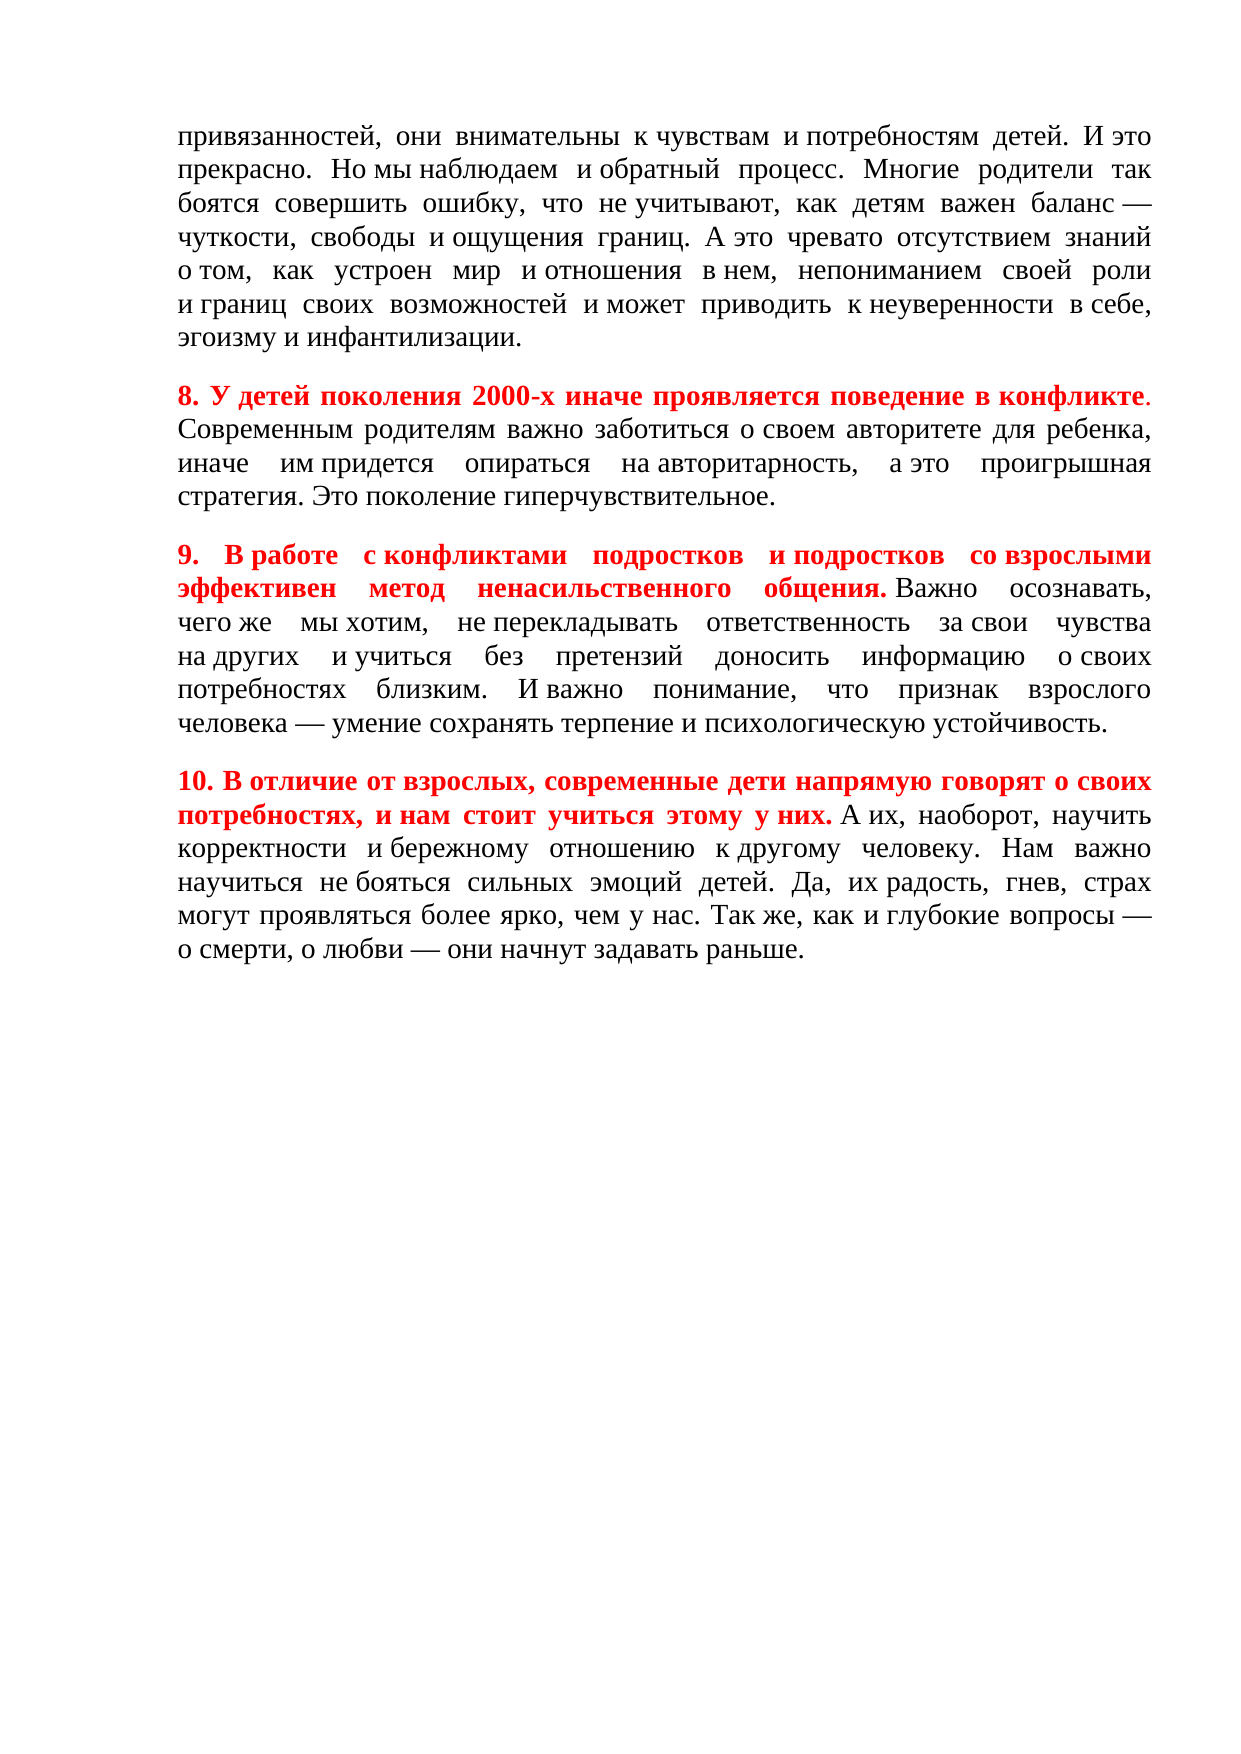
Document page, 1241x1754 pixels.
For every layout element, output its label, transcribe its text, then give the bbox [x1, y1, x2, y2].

text 10. В отличие от взрослых, современные дети напрямую говорят о своих потребностях, и нам стоит учиться этому у них. А их, наоборот, научить корректности и бережному отношению к другому человеку. Нам важно научиться не бояться сильных эмоций детей. Да, их радость, гнев, страх могут проявляться более ярко, чем у нас. Так же, как и глубокие вопросы — о смерти, о любви — они начнут задавать раньше. [177, 763, 1152, 964]
text 8. У детей поколения 2000-х иначе проявляется поведение в конфликте. Современным родителям важно заботиться о своем авторитете для ребенка, иначе им придется опираться на авторитарность, а это проигрышная стратегия. Это поколение гиперчувствительное. [177, 378, 1152, 512]
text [177, 118, 1152, 353]
text 9. В работе с конфликтами подростков и подростков со взрослыми эффективен метод ненасильственного общения. Важно осознавать, чего же мы хотим, не перекладывать ответственность за свои чувства на других и учиться без претензий доносить информацию о своих потребностях близким. И важно понимание, что признак взрослого человека — умение сохранять терпение и психологическую устойчивость. [177, 537, 1152, 738]
